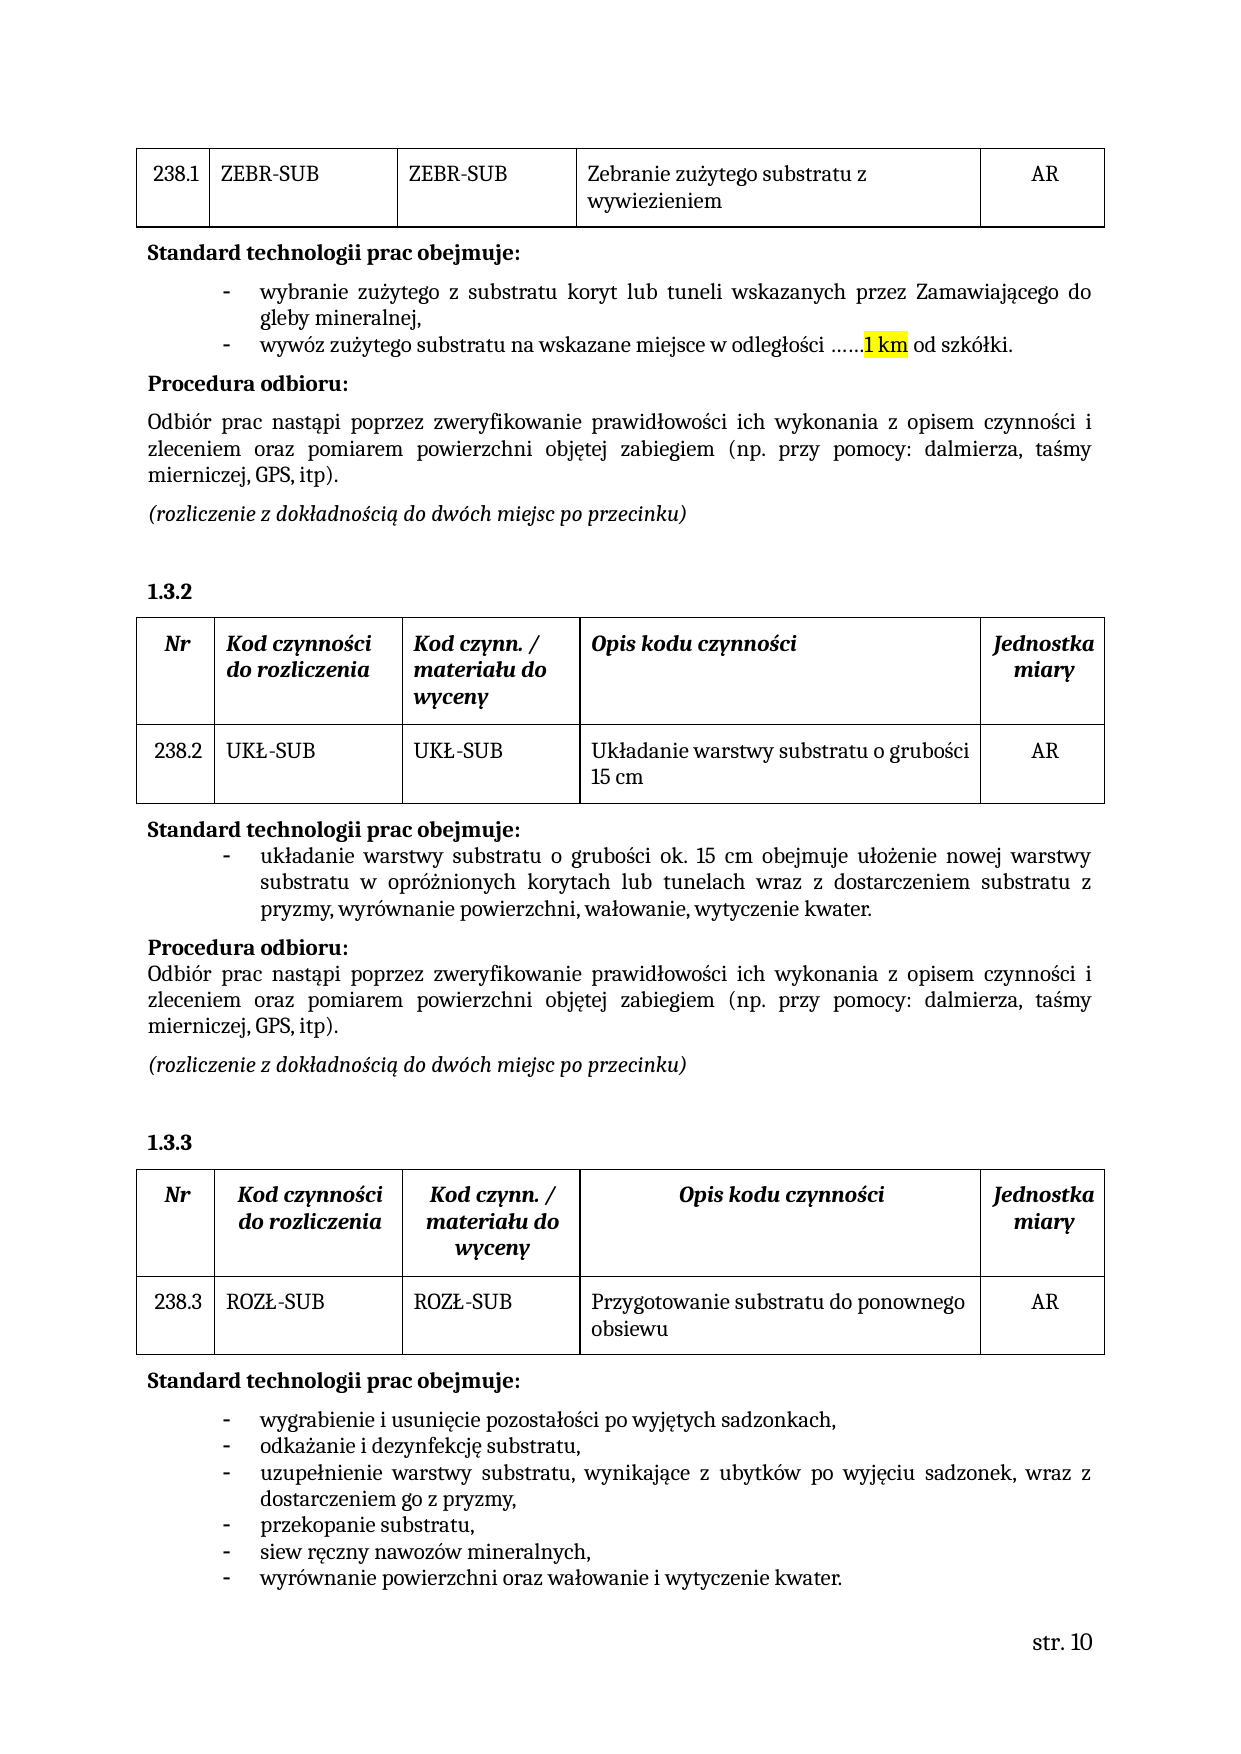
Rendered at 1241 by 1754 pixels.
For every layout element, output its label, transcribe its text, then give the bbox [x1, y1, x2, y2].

list uzupełnienie warstwy substratu, wynikające z ubytków po wyjęciu sadzonek, wraz z dostarczeniem go z pryzmy, [223, 1459, 1093, 1512]
table_cell 238.2 [137, 725, 214, 803]
text Odbiór prac nastąpi poprzez zweryfikowanie prawidłowości ich wykonania z opisem czynności i zleceniem oraz pomiarem powierzchni objętej zabiegiem (np. przy pomocy: dalmierza, taśmy mierniczej, GPS, itp). [148, 961, 1093, 1040]
list wywóz zużytego substratu na wskazane miejsce w odległości ……1 km od szkółki. [223, 331, 864, 358]
text 1.3.3 [148, 1130, 1093, 1156]
table_cell ROZŁ-SUB [215, 1277, 402, 1354]
text (rozliczenie z dokładnością do dwóch miejsc po przecinku) [148, 1052, 1093, 1078]
list wybranie zużytego z substratu koryt lub tuneli wskazanych przez Zamawiającego do gleby mineralnej, [223, 279, 1093, 331]
table_cell ZEBR-SUB [210, 149, 397, 226]
table_cell AR [981, 725, 1104, 803]
table_cell UKŁ-SUB [403, 725, 579, 803]
text Procedura odbioru: [148, 370, 1093, 397]
table_cell UKŁ-SUB [215, 725, 402, 803]
text Odbiór prac nastąpi poprzez zweryfikowanie prawidłowości ich wykonania z opisem czynności i zleceniem oraz pomiarem powierzchni objętej zabiegiem (np. przy pomocy: dalmierza, taśmy mierniczej, GPS, itp). [148, 409, 1093, 488]
table_cell 238.3 [137, 1277, 214, 1354]
table_header Nr [137, 1170, 214, 1276]
table_cell Zebranie zużytego substratu z wywiezieniem [577, 149, 980, 226]
table_header Nr [137, 618, 214, 724]
table_cell AR [981, 1277, 1104, 1354]
table_cell 238.1 [137, 149, 209, 226]
list układanie warstwy substratu o grubości ok. 15 cm obejmuje ułożenie nowej warstwy substratu w opróżnionych korytach lub tunelach wraz z dostarczeniem substratu z pryzmy, wyrównanie powierzchni, wałowanie, wytyczenie kwater. [223, 843, 1093, 922]
list wyrównanie powierzchni oraz wałowanie i wytyczenie kwater. [223, 1565, 1093, 1591]
table_header Kod czynn. / materiału do wyceny [403, 1170, 579, 1276]
table_cell ROZŁ-SUB [403, 1277, 579, 1354]
table_cell Układanie warstwy substratu o grubości 15 cm [581, 725, 980, 803]
list odkażanie i dezynfekcję substratu, [223, 1433, 1093, 1459]
list wygrabienie i usunięcie pozostałości po wyjętych sadzonkach, [223, 1407, 1093, 1433]
text Standard technologii prac obejmuje: [148, 240, 1093, 266]
text (rozliczenie z dokładnością do dwóch miejsc po przecinku) [148, 501, 1093, 527]
table_cell AR [981, 149, 1104, 226]
table_header Kod czynn. / materiału do wyceny [403, 618, 579, 724]
table_cell ZEBR-SUB [398, 149, 576, 226]
list siew ręczny nawozów mineralnych, [223, 1538, 1093, 1565]
list wywóz zużytego substratu na wskazane miejsce w odległości ……1 km od szkółki. [908, 331, 1093, 358]
text 1.3.2 [148, 578, 1093, 605]
table_header Kod czynności do rozliczenia [215, 618, 402, 724]
text Procedura odbioru: [148, 934, 1093, 961]
table_cell Przygotowanie substratu do ponownego obsiewu [581, 1277, 980, 1354]
table_header Kod czynności do rozliczenia [215, 1170, 402, 1276]
table_header Opis kodu czynności [581, 618, 980, 724]
table_header Jednostka miary [981, 618, 1104, 724]
table_header Opis kodu czynności [581, 1170, 980, 1276]
text Standard technologii prac obejmuje: [148, 816, 1093, 843]
list przekopanie substratu, [223, 1512, 1093, 1538]
text Standard technologii prac obejmuje: [148, 1368, 1093, 1394]
table_header Jednostka miary [981, 1170, 1104, 1276]
